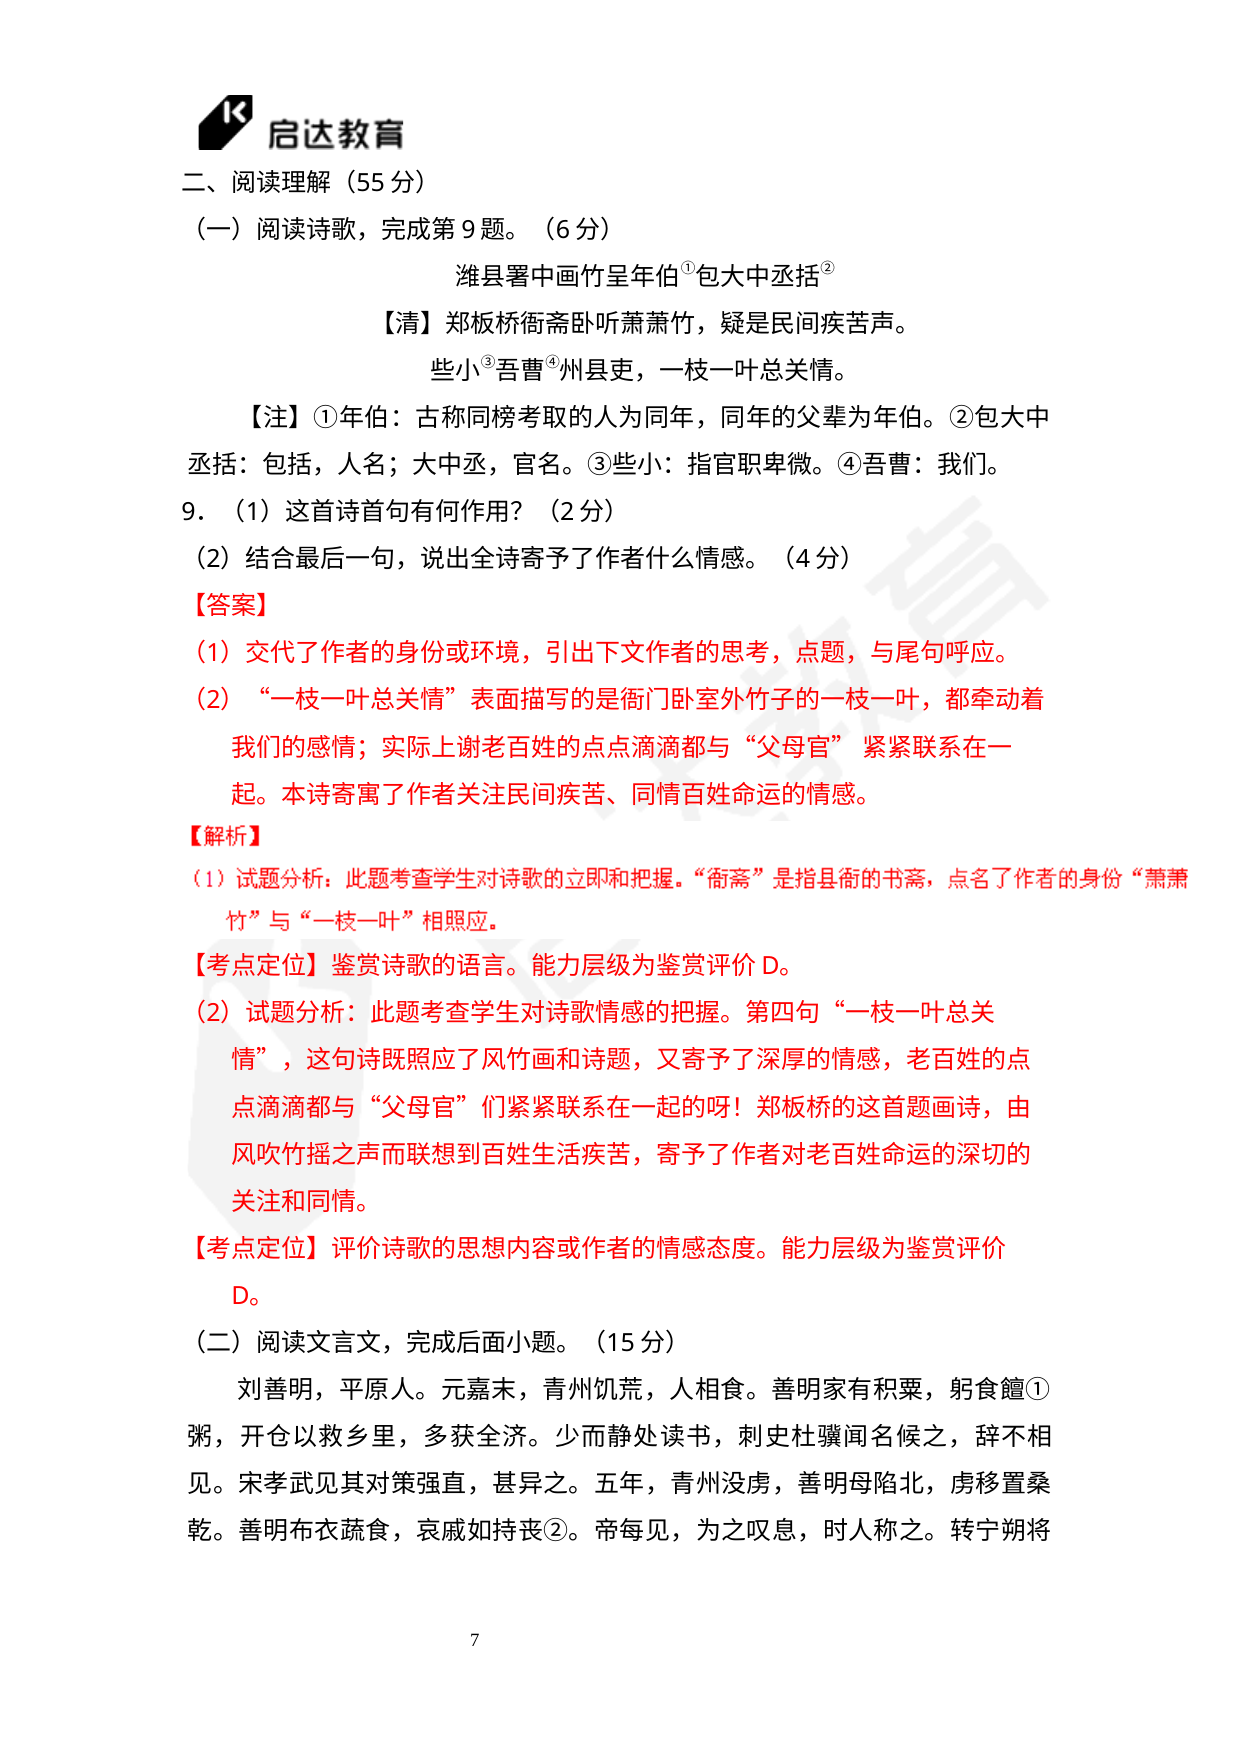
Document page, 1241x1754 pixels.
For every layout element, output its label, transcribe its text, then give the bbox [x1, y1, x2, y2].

picture [198, 95, 404, 150]
text 些小③吾曹④州县吏，一枝一叶总关情。 [187, 350, 1053, 387]
text 【注】①年伯：古称同榜考取的人为同年，同年的父辈为年伯。②包大中丞括：包括，人名；大中丞，官名。③些小：指官职卑微。④吾曹：我们。 [187, 397, 1053, 481]
text 【考点定位】评价诗歌的思想内容或作者的情感态度。能力层级为鉴赏评价D。 [181, 1228, 1053, 1312]
text 【考点定位】鉴赏诗歌的语言。能力层级为鉴赏评价D。 [181, 946, 1053, 982]
text （一）阅读诗歌，完成第9题。（6分） [181, 209, 1053, 245]
text 【清】郑板桥衙斋卧听萧萧竹，疑是民间疾苦声。 [187, 303, 1053, 339]
text 潍县署中画竹呈年伯①包大中丞括② [187, 256, 1053, 292]
text （1）交代了作者的身份或环境，引出下文作者的思考，点题，与尾句呼应。 [181, 633, 1053, 669]
text 【答案】 [181, 586, 1053, 622]
text （2）“一枝一叶总关情”表面描写的是衙门卧室外竹子的一枝一叶，都牵动着我们的感情；实际上谢老百姓的点点滴滴都与“父母官” 紧紧联系在一起。本诗寄寓了作者关注民间疾苦、同情百姓命运的情感。 [181, 680, 1053, 810]
text 二、阅读理解（55分） [181, 162, 1053, 198]
text （二）阅读文言文，完成后面小题。（15分） [181, 1322, 1053, 1359]
text 9．（1）这首诗首句有何作用？（2分） [181, 492, 1053, 528]
text （2）结合最后一句，说出全诗寄予了作者什么情感。（4分） [181, 539, 1053, 575]
text （2）试题分析：此题考查学生对诗歌情感的把握。第四句“一枝一叶总关情”，这句诗既照应了风竹画和诗题，又寄予了深厚的情感，老百姓的点点滴滴都与“父母官”们紧紧联系在一起的呀！郑板桥的这首题画诗，由风吹竹摇之声而联想到百姓生活疾苦，寄予了作者对老百姓命运的深切的关注和同情。 [181, 993, 1053, 1217]
